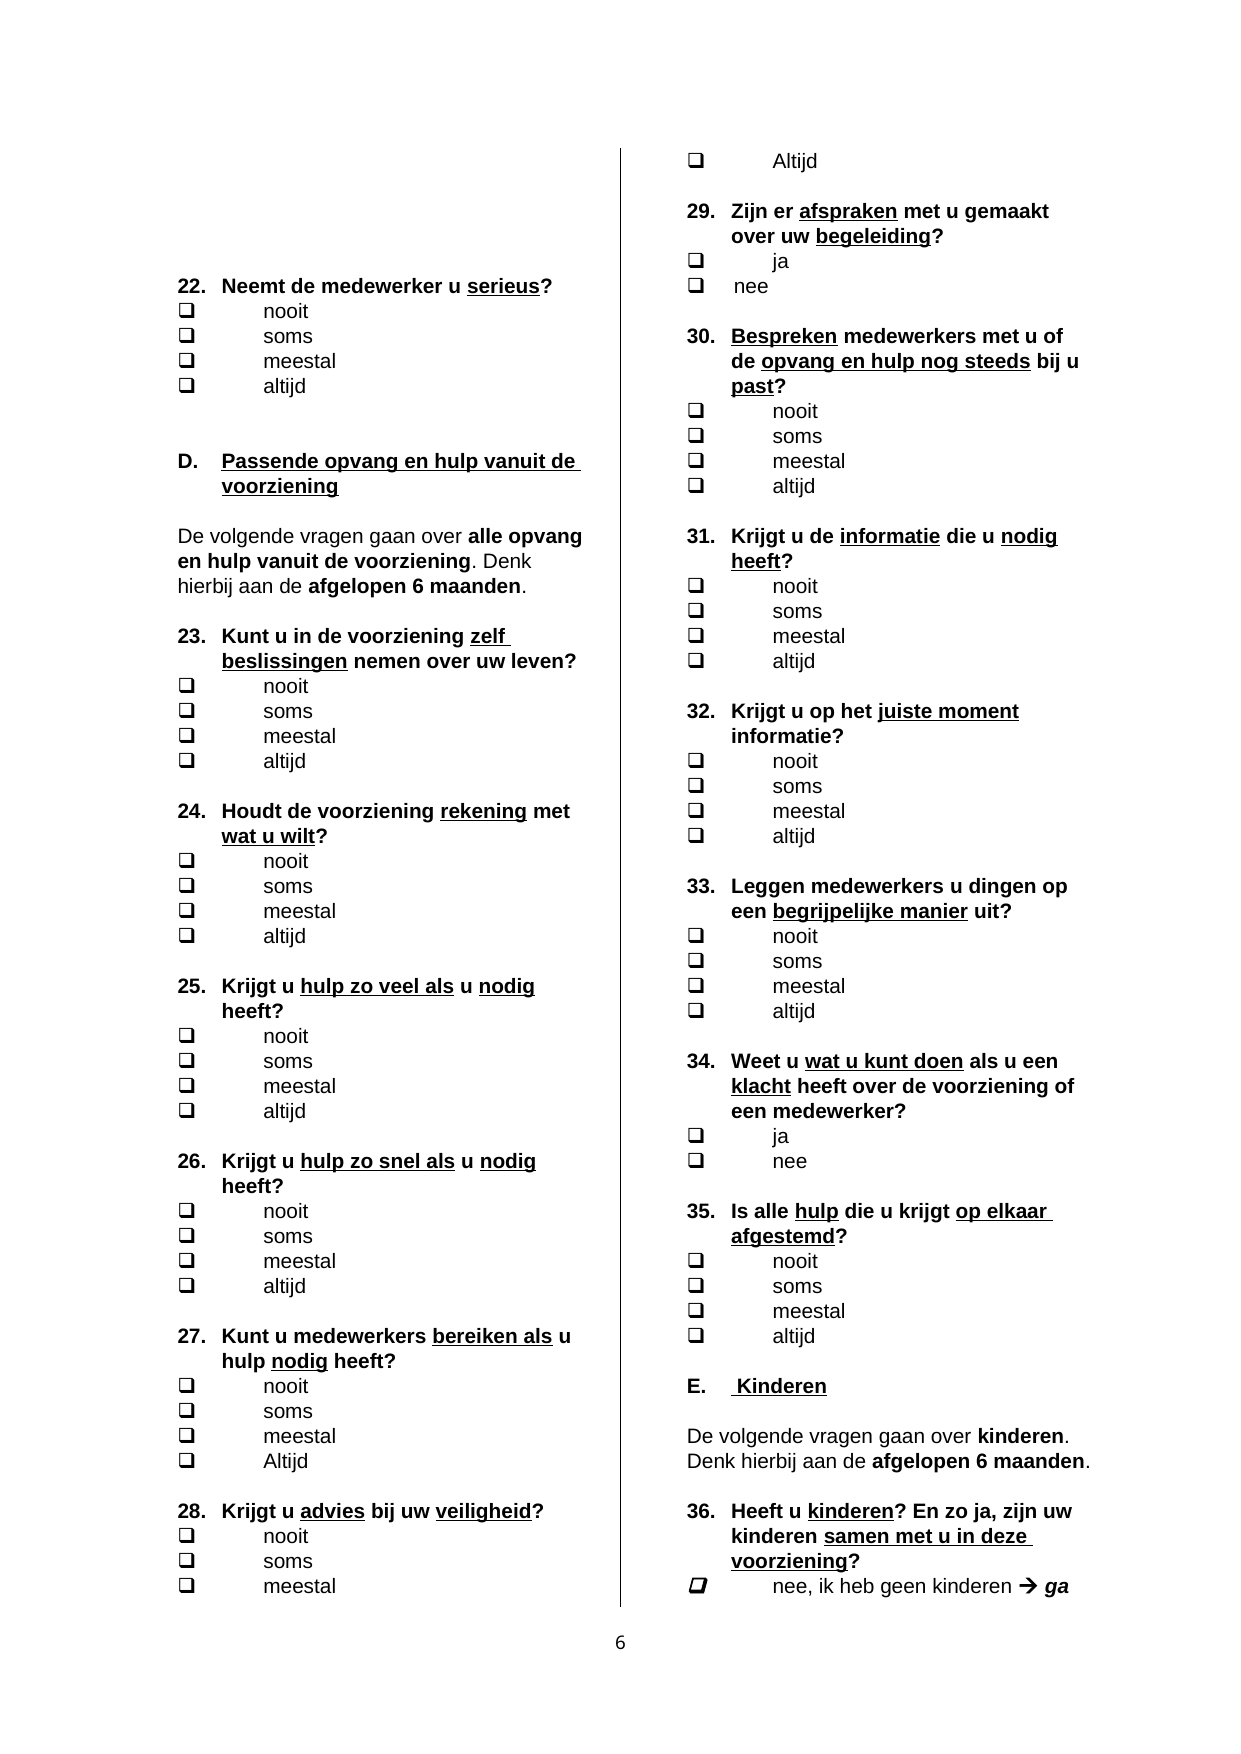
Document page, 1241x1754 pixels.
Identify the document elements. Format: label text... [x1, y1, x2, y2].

list nooit [177, 298, 583, 323]
list altijd [177, 373, 583, 398]
list Neemt de medewerker u serieus? [177, 273, 583, 298]
list nooit [177, 1523, 583, 1548]
list meestal [177, 348, 583, 373]
list altijd [687, 648, 1093, 673]
list Kunt u in de voorziening zelf beslissingen nemen over uw leven? [177, 623, 583, 673]
list altijd [687, 823, 1093, 848]
list Weet u wat u kunt doen als u een klacht heeft over de voorziening of een medewerker? [687, 1048, 1093, 1123]
list Leggen medewerkers u dingen op een begrijpelijke manier uit? [687, 873, 1093, 923]
list meestal [177, 898, 583, 923]
list soms [687, 598, 1093, 623]
list meestal [687, 798, 1093, 823]
text De volgende vragen gaan over alle opvang en hulp vanuit de voorziening. Denk hierbij aan de afgelopen 6 maanden. [177, 523, 583, 598]
list altijd [687, 998, 1093, 1023]
list Krijgt u hulp zo snel als u nodig heeft? [177, 1148, 583, 1198]
list altijd [687, 1323, 1093, 1348]
list Krijgt u op het juiste moment informatie? [687, 698, 1093, 748]
list soms [177, 698, 583, 723]
list meestal [687, 973, 1093, 998]
list altijd [687, 473, 1093, 498]
list meestal [687, 448, 1093, 473]
list meestal [687, 623, 1093, 648]
list meestal [177, 1073, 583, 1098]
list meestal [177, 1248, 583, 1273]
list nooit [687, 748, 1093, 773]
list altijd [177, 923, 583, 948]
list nooit [177, 673, 583, 698]
list nooit [687, 1248, 1093, 1273]
list ja [687, 1123, 1093, 1148]
list Krijgt u advies bij uw veiligheid? [177, 1498, 583, 1523]
list Altijd [687, 148, 1093, 173]
list nee [687, 273, 1093, 298]
list soms [687, 948, 1093, 973]
list nee, ik heb geen kinderen ga naar vraag 42 [687, 1573, 1093, 1598]
list soms [177, 1548, 583, 1573]
list nooit [687, 573, 1093, 598]
list meestal [177, 1423, 583, 1448]
list altijd [177, 1273, 583, 1298]
list nooit [687, 398, 1093, 423]
list Kinderen [687, 1373, 1093, 1398]
list soms [177, 1223, 583, 1248]
list nee [687, 1148, 1093, 1173]
list soms [687, 773, 1093, 798]
list Heeft u kinderen? En zo ja, zijn uw kinderen samen met u in deze voorziening? [687, 1498, 1093, 1573]
list altijd [177, 1098, 583, 1123]
list meestal [687, 1298, 1093, 1323]
list soms [177, 1398, 583, 1423]
list Zijn er afspraken met u gemaakt over uw begeleiding? [687, 198, 1093, 248]
list Passende opvang en hulp vanuit de voorziening [177, 448, 583, 498]
list Krijgt u hulp zo veel als u nodig heeft? [177, 973, 583, 1023]
list meestal [177, 723, 583, 748]
list Bespreken medewerkers met u of de opvang en hulp nog steeds bij u past? [687, 323, 1093, 398]
list Kunt u medewerkers bereiken als u hulp nodig heeft? [177, 1323, 583, 1373]
list nooit [177, 1198, 583, 1223]
list soms [687, 1273, 1093, 1298]
list meestal [177, 1573, 583, 1598]
text De volgende vragen gaan over kinderen. Denk hierbij aan de afgelopen 6 maanden. [687, 1423, 1093, 1473]
list nooit [177, 848, 583, 873]
list nooit [177, 1023, 583, 1048]
list soms [177, 323, 583, 348]
list Is alle hulp die u krijgt op elkaar afgestemd? [687, 1198, 1093, 1248]
list nooit [687, 923, 1093, 948]
list soms [177, 1048, 583, 1073]
list Houdt de voorziening rekening met wat u wilt? [177, 798, 583, 848]
list ja [687, 248, 1093, 273]
list Altijd [177, 1448, 583, 1473]
list nooit [177, 1373, 583, 1398]
list Krijgt u de informatie die u nodig heeft? [687, 523, 1093, 573]
list soms [687, 423, 1093, 448]
list altijd [177, 748, 583, 773]
list soms [177, 873, 583, 898]
